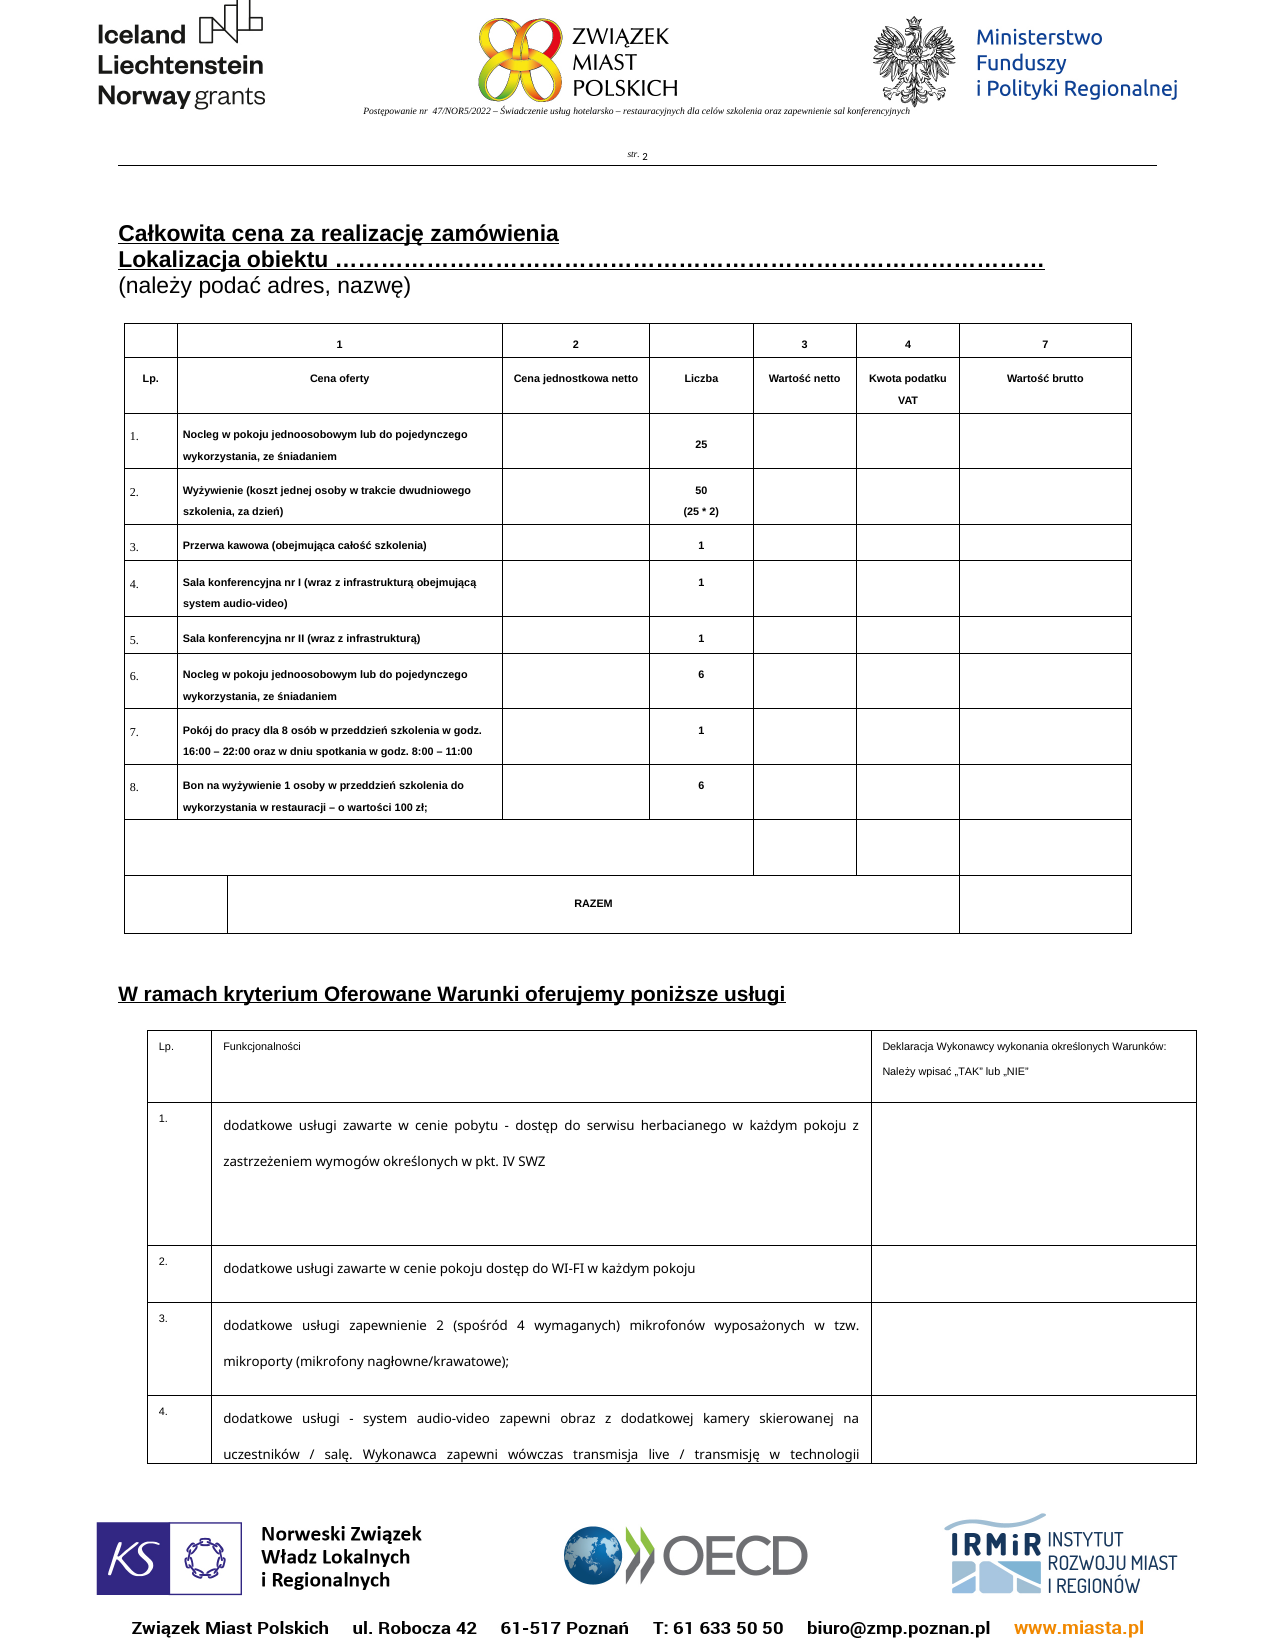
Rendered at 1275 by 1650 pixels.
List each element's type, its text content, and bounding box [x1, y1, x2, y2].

table_cell 2. [148, 1246, 211, 1302]
table_header Funkcjonalności [212, 1031, 871, 1102]
table_cell 3. [148, 1303, 211, 1395]
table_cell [212, 1396, 871, 1463]
table_cell 1 [650, 561, 753, 616]
table_header 1 [178, 324, 502, 357]
table_header 3 [754, 324, 856, 357]
table_cell 1 [650, 709, 753, 764]
table_cell [503, 561, 649, 616]
table_header [650, 324, 753, 357]
table_header Deklaracja Wykonawcy wykonania określonych Warunków: Należy wpisać „TAK” lub „NIE” [872, 1031, 1196, 1102]
table_cell [503, 414, 649, 468]
table_cell 50 (25 * 2) [650, 469, 753, 524]
table_cell Liczba [650, 358, 753, 412]
table_cell [857, 561, 959, 616]
table_cell 3. [125, 525, 177, 560]
table_cell Sala konferencyjna nr I (wraz z infrastrukturą obejmującą system audio-video) [178, 561, 502, 616]
table_cell dodatkowe usługi zawarte w cenie pobytu - dostęp do serwisu herbacianego w każdym pokoju z zastrzeżeniem wymogów określonych w pkt. IV SWZ [212, 1103, 871, 1245]
table_cell [754, 765, 856, 819]
table_cell RAZEM [228, 876, 959, 932]
table_header [125, 324, 177, 357]
table_cell [754, 709, 856, 764]
table_cell [754, 414, 856, 468]
table_cell 6 [650, 654, 753, 708]
table_cell Sala konferencyjna nr II (wraz z infrastrukturą) [178, 617, 502, 652]
table_cell [503, 654, 649, 708]
table_cell [960, 617, 1131, 652]
table_header Lp. [148, 1031, 211, 1102]
table_cell [857, 765, 959, 819]
table_cell [960, 561, 1131, 616]
table_cell [857, 820, 959, 875]
table_cell 2. [125, 469, 177, 524]
table_cell Wartość netto [754, 358, 856, 412]
table_cell [960, 469, 1131, 524]
table_cell 7. [125, 709, 177, 764]
table_cell Wartość brutto [960, 358, 1131, 412]
table_cell [754, 561, 856, 616]
table_cell Pokój do pracy dla 8 osób w przeddzień szkolenia w godz. 16:00 – 22:00 oraz w dniu spotkania w godz. 8:00 – 11:00 [178, 709, 502, 764]
table_cell [857, 469, 959, 524]
table_cell [857, 709, 959, 764]
table_cell 4. [125, 561, 177, 616]
table_cell [857, 617, 959, 652]
table_cell [503, 617, 649, 652]
table_cell [960, 765, 1131, 819]
table_cell [857, 525, 959, 560]
table_cell 8. [125, 765, 177, 819]
table_cell [872, 1396, 1196, 1463]
picture [17, 0, 1258, 1650]
table_cell 4. [148, 1396, 211, 1463]
table_cell [872, 1303, 1196, 1395]
text Lokalizacja obiektu ………………………………………………………………………………… [118, 246, 1157, 272]
table_cell Lp. [125, 358, 177, 412]
table_cell dodatkowe usługi zawarte w cenie pokoju dostęp do WI-FI w każdym pokoju [212, 1246, 871, 1302]
table_cell dodatkowe usługi zapewnienie 2 (spośród 4 wymaganych) mikrofonów wyposażonych w tzw. mikroporty (mikrofony nagłowne/krawatowe); [212, 1303, 871, 1395]
table_cell Cena oferty [178, 358, 502, 412]
table_cell [960, 709, 1131, 764]
table_cell [754, 654, 856, 708]
table_cell [503, 469, 649, 524]
table_cell [960, 414, 1131, 468]
text W ramach kryterium Oferowane Warunki oferujemy poniższe usługi [118, 981, 1157, 1005]
table_header 2 [503, 324, 649, 357]
table_cell 5. [125, 617, 177, 652]
table_cell [754, 469, 856, 524]
text Całkowita cena za realizację zamówienia [118, 220, 1157, 246]
table_cell [857, 654, 959, 708]
table_cell Cena jednostkowa netto [503, 358, 649, 412]
table_cell [960, 876, 1131, 932]
table_cell [503, 709, 649, 764]
table_cell Bon na wyżywienie 1 osoby w przeddzień szkolenia do wykorzystania w restauracji – o wartości 100 zł; [178, 765, 502, 819]
table_cell [872, 1246, 1196, 1302]
table_cell [754, 525, 856, 560]
table_cell [754, 820, 856, 875]
table_header 4 [857, 324, 959, 357]
table_cell 25 [650, 414, 753, 468]
table_cell [857, 414, 959, 468]
table_cell [125, 876, 227, 932]
table_cell Kwota podatku VAT [857, 358, 959, 412]
table_cell [503, 525, 649, 560]
text (należy podać adres, nazwę) [118, 272, 1157, 299]
table_cell [125, 820, 753, 875]
table_cell 1. [148, 1103, 211, 1245]
table_cell Przerwa kawowa (obejmująca całość szkolenia) [178, 525, 502, 560]
table_cell Nocleg w pokoju jednoosobowym lub do pojedynczego wykorzystania, ze śniadaniem [178, 654, 502, 708]
table_cell 1 [650, 525, 753, 560]
table_cell [960, 525, 1131, 560]
table_cell Nocleg w pokoju jednoosobowym lub do pojedynczego wykorzystania, ze śniadaniem [178, 414, 502, 468]
table_cell [503, 765, 649, 819]
table_cell 1. [125, 414, 177, 468]
table_cell [960, 654, 1131, 708]
table_cell 6. [125, 654, 177, 708]
table_cell [872, 1103, 1196, 1245]
table_cell 1 [650, 617, 753, 652]
table_cell 6 [650, 765, 753, 819]
table_cell [960, 820, 1131, 875]
table_header 7 [960, 324, 1131, 357]
table_cell [754, 617, 856, 652]
table_cell Wyżywienie (koszt jednej osoby w trakcie dwudniowego szkolenia, za dzień) [178, 469, 502, 524]
